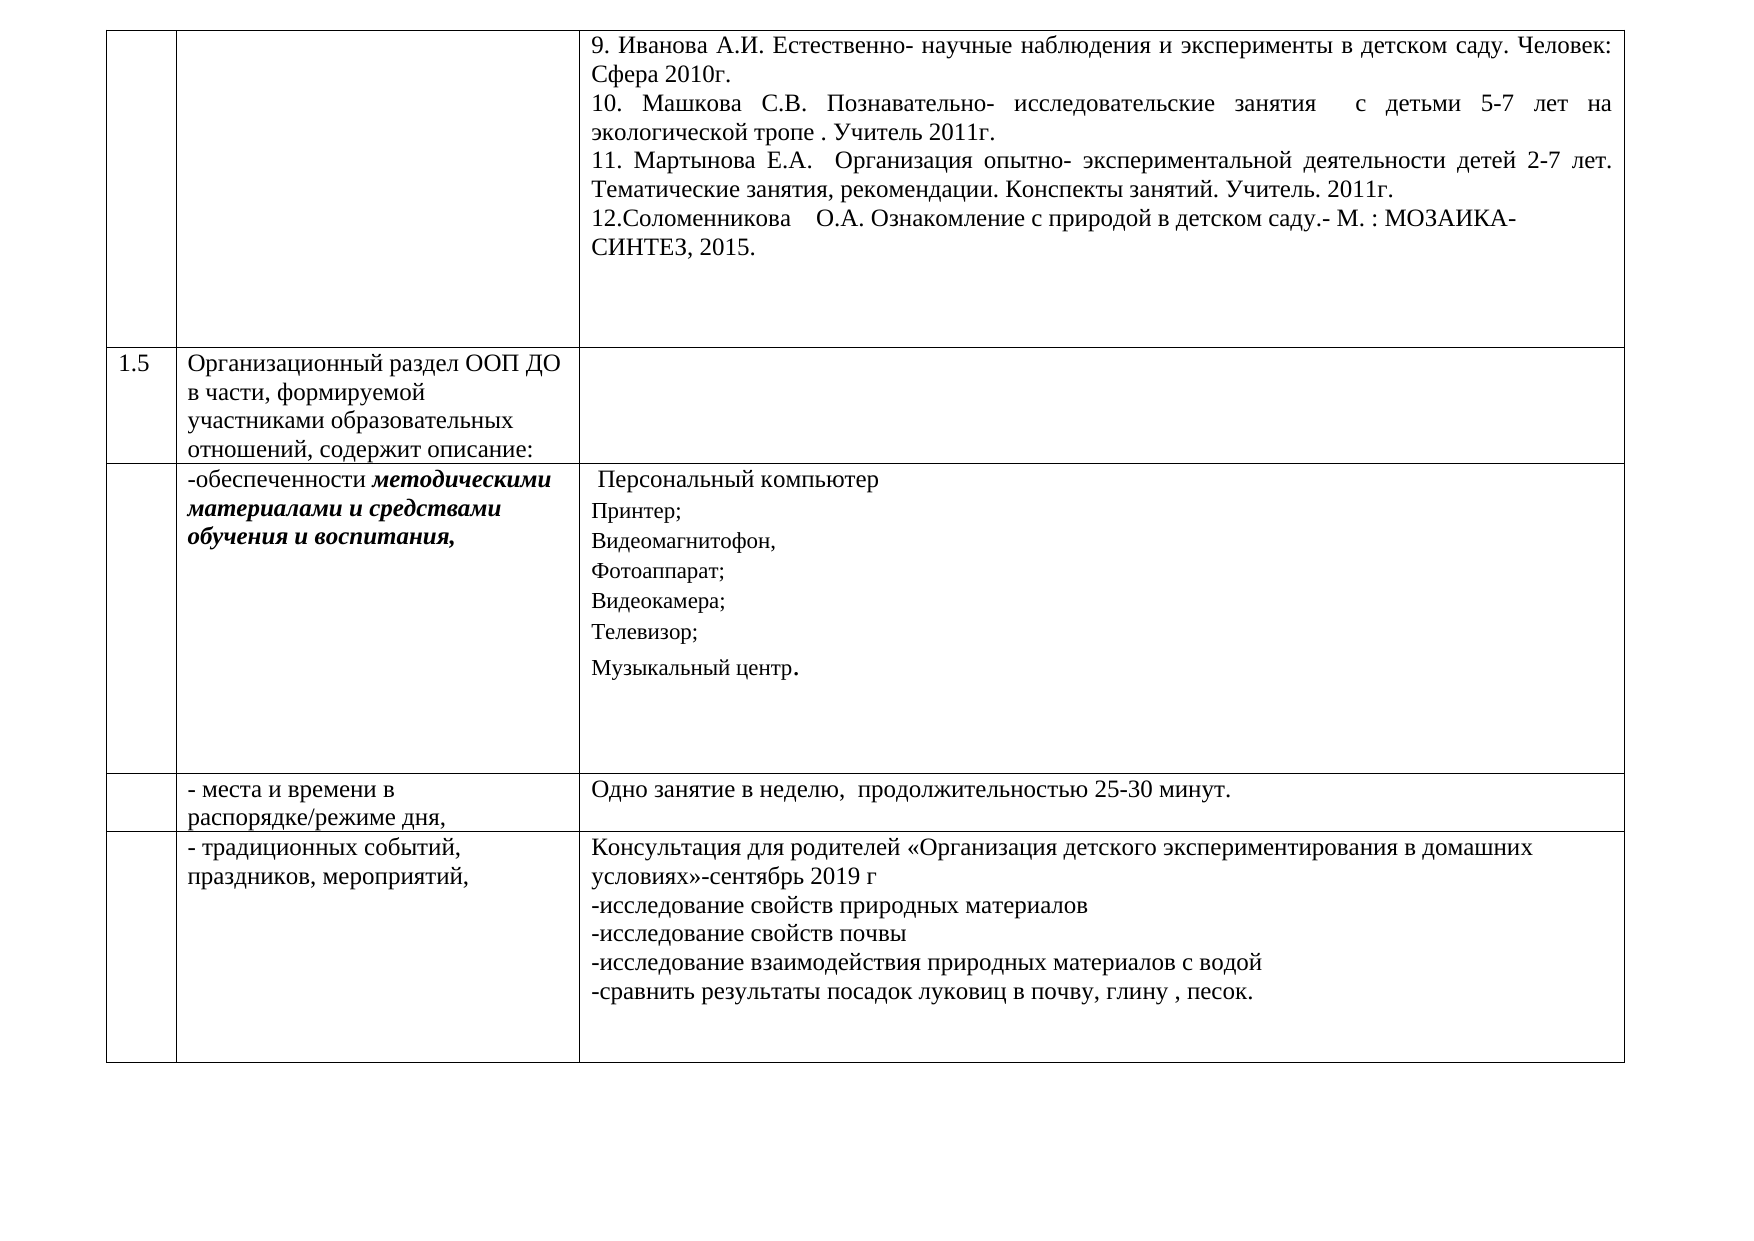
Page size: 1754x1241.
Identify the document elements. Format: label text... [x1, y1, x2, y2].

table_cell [177, 832, 579, 1062]
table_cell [580, 832, 1624, 1062]
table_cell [177, 31, 579, 347]
table_cell Одно занятие в неделю, продолжительностью 25-30 минут. [580, 774, 1624, 831]
table_cell -обеспеченности методическими материалами и средствами обучения и воспитания, [177, 464, 579, 773]
table_cell [107, 832, 176, 1062]
table_cell [107, 31, 176, 347]
table_cell 1.5 [107, 348, 176, 463]
table_cell [107, 774, 176, 831]
table_cell [107, 464, 176, 773]
table_cell - места и времени в распорядке/режиме дня, [177, 774, 579, 831]
table_cell [580, 348, 1624, 463]
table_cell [580, 31, 1624, 347]
table_cell Персональный компьютер Принтер; Видеомагнитофон, Фотоаппарат; Видеокамера; Телевизор; Музыкальный центр. [580, 464, 1624, 773]
table_cell Организационный раздел ООП ДО в части, формируемой участниками образовательных отношений, содержит описание: [177, 348, 579, 463]
